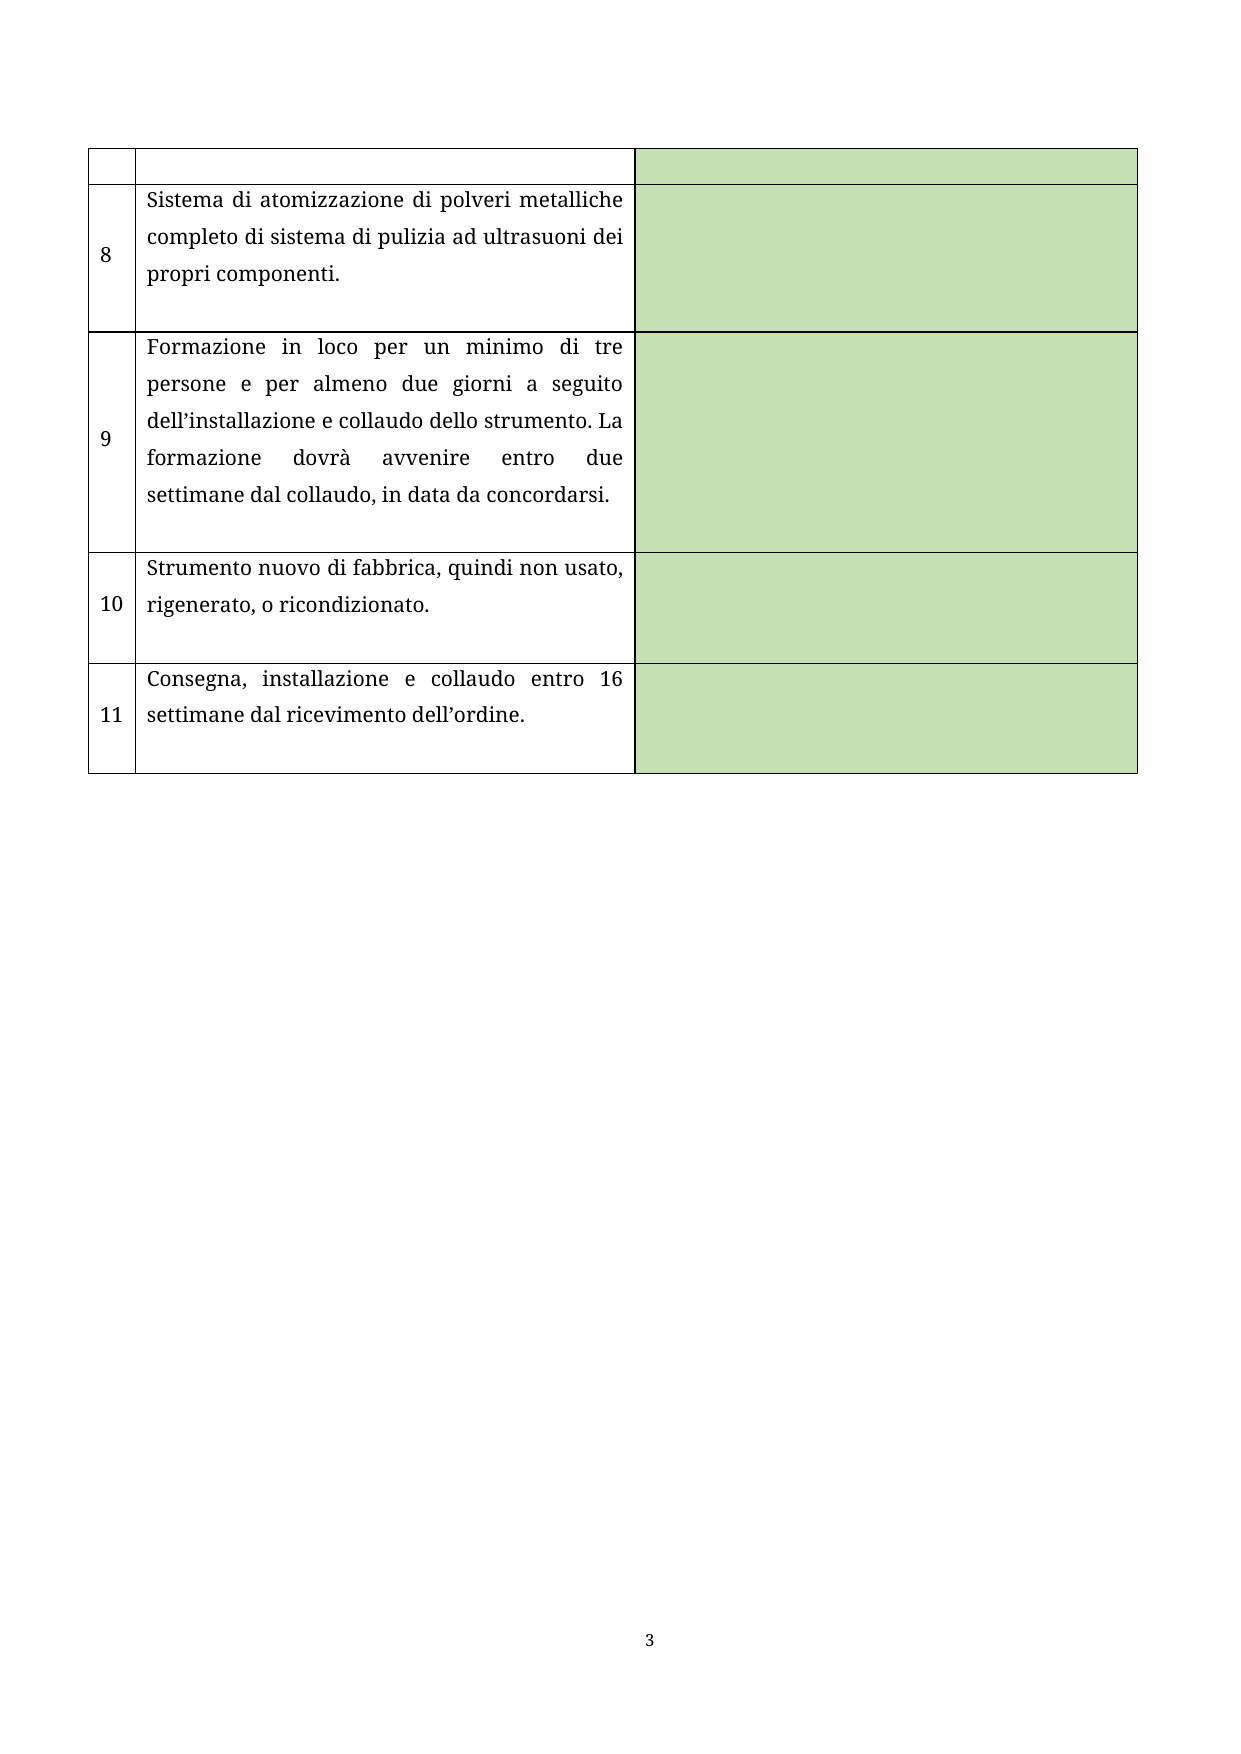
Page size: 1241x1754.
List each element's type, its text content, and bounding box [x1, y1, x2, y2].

table_cell 10 [89, 553, 135, 663]
table_cell [636, 553, 1137, 663]
table_cell [636, 664, 1137, 773]
table_cell 9 [89, 333, 135, 552]
table_cell Sistema di atomizzazione di polveri metalliche completo di sistema di pulizia ad ultrasuoni dei propri componenti. [136, 185, 634, 331]
table_cell [636, 333, 1137, 552]
table_cell [636, 185, 1137, 331]
table_cell [636, 149, 1137, 184]
table_cell Formazione in loco per un minimo di tre persone e per almeno due giorni a seguito dell’installazione e collaudo dello strumento. La formazione dovrà avvenire entro due settimane dal collaudo, in data da concordarsi. [136, 333, 634, 552]
table_cell 7 [89, 149, 135, 184]
table_cell 11 [89, 664, 135, 773]
table_cell 8 [89, 185, 135, 331]
table_cell Consegna, installazione e collaudo entro 16 settimane dal ricevimento dell’ordine. [136, 664, 634, 773]
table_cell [136, 149, 634, 184]
table_cell Strumento nuovo di fabbrica, quindi non usato, rigenerato, o ricondizionato. [136, 553, 634, 663]
